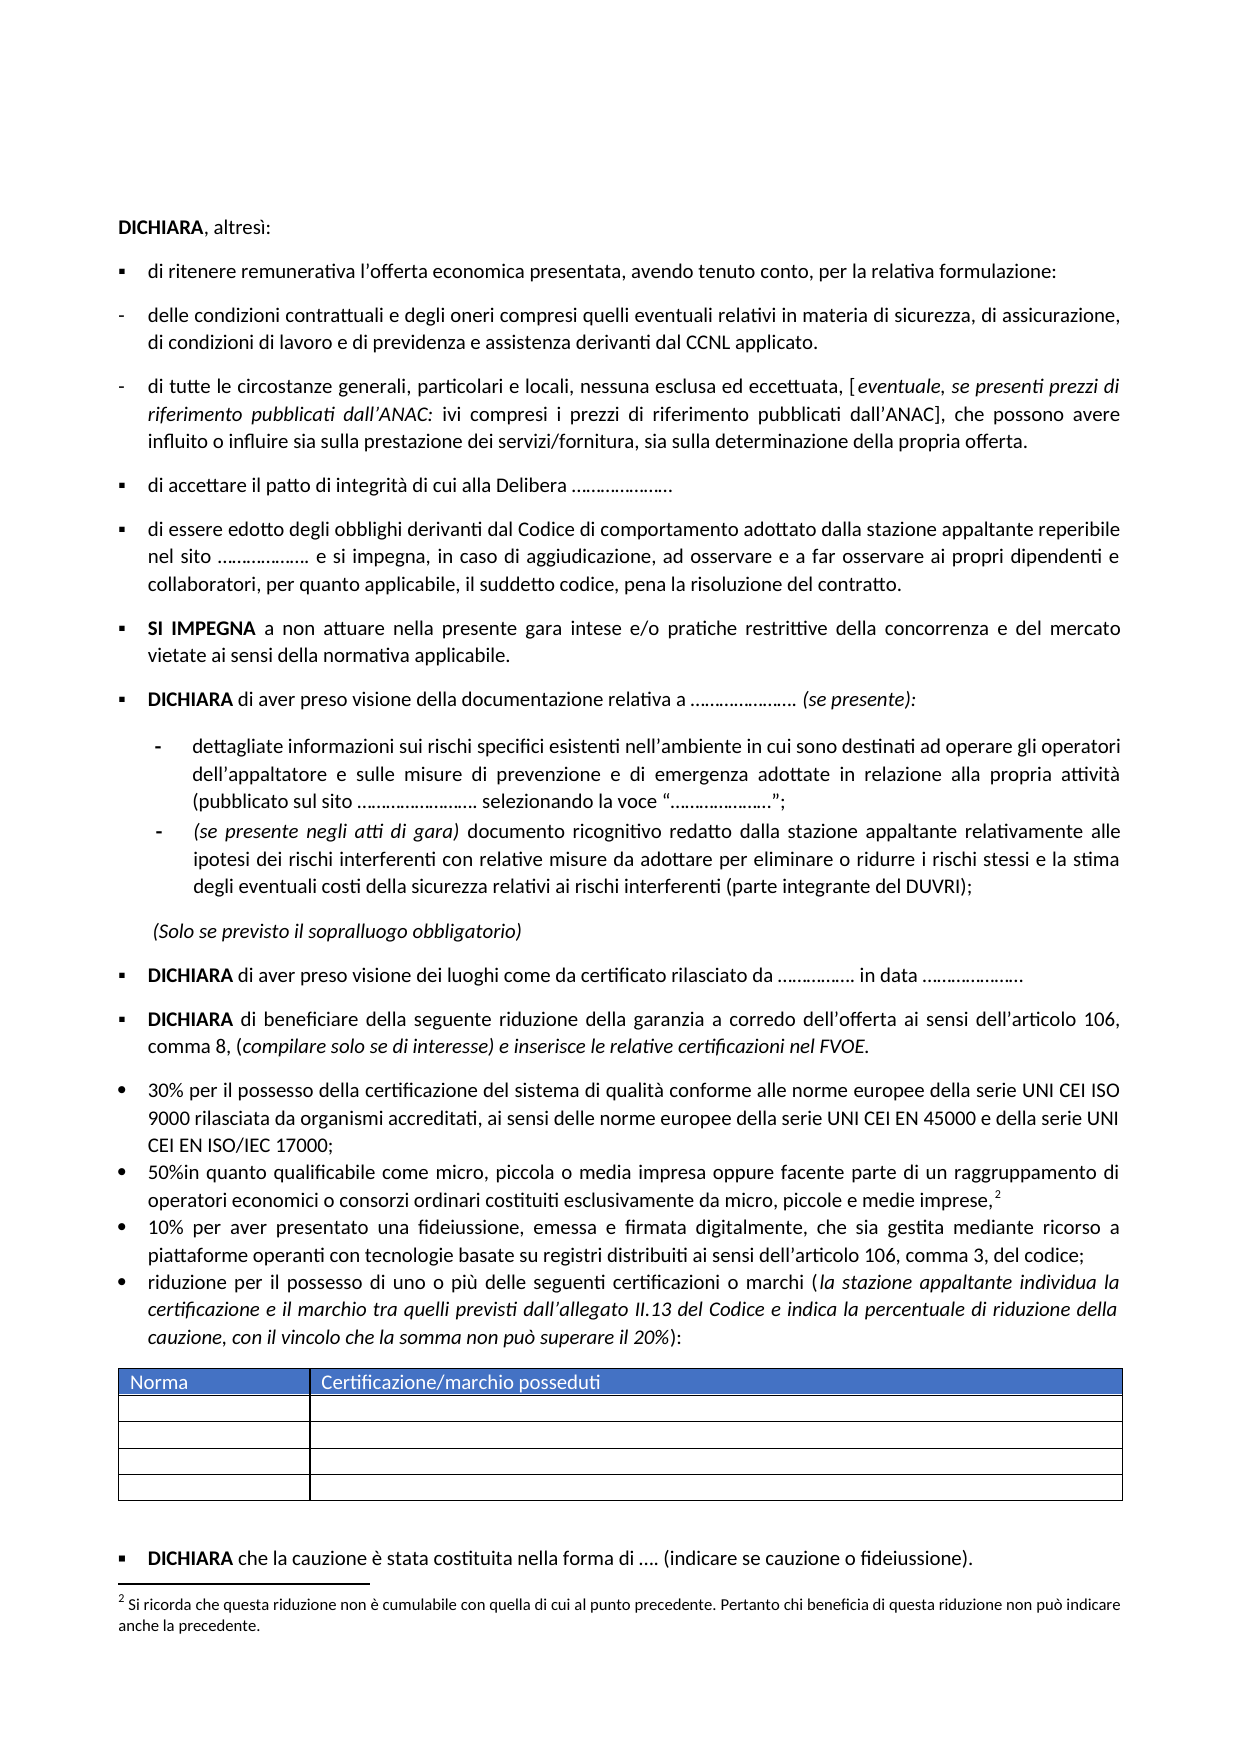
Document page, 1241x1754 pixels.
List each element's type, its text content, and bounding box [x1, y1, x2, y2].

text ▪ DICHIARA che la cauzione è stata costituita nella forma di …. (indicare se cauzione o fideiussione). [118, 1545, 1122, 1571]
table_cell [119, 1475, 309, 1500]
table_header Certificazione/marchio posseduti [311, 1369, 1122, 1394]
list 50%in quanto qualificabile come micro, piccola o media impresa oppure facente parte di un raggruppamento di operatori economici o consorzi ordinari costituiti esclusivamente da micro, piccole e medie imprese, [118, 1159, 1122, 1212]
table_cell [311, 1449, 1122, 1474]
table_cell [311, 1475, 1122, 1500]
text DICHIARA, altresì: [118, 214, 1122, 239]
list dettagliate informazioni sui rischi specifici esistenti nell’ambiente in cui sono destinati ad operare gli operatori dell’appaltatore e sulle misure di prevenzione e di emergenza adottate in relazione alla propria attività (pubblicato sul sito ……………………. selezionando la voce “…………………”; [154, 731, 1122, 814]
table_cell [311, 1396, 1122, 1421]
table_cell [119, 1449, 309, 1474]
text ▪ DICHIARA di beneficiare della seguente riduzione della garanzia a corredo dell’offerta ai sensi dell’articolo 106, comma 8, (compilare solo se di interesse) e inserisce le relative certificazioni nel FVOE. [118, 1006, 1122, 1059]
table_header Norma [119, 1369, 309, 1394]
text ▪ DICHIARA di aver preso visione dei luoghi come da certificato rilasciato da ……………. in data ………………… [118, 962, 1122, 987]
text - delle condizioni contrattuali e degli oneri compresi quelli eventuali relativi in materia di sicurezza, di assicurazione, di condizioni di lavoro e di previdenza e assistenza derivanti dal CCNL applicato. [118, 302, 1122, 355]
text ▪ di essere edotto degli obblighi derivanti dal Codice di comportamento adottato dalla stazione appaltante reperibile nel sito ………………. e si impegna, in caso di aggiudicazione, ad osservare e a far osservare ai propri dipendenti e collaboratori, per quanto applicabile, il suddetto codice, pena la risoluzione del contratto. [118, 516, 1122, 597]
list 10% per aver presentato una fideiussione, emessa e firmata digitalmente, che sia gestita mediante ricorso a piattaforme operanti con tecnologie basate su registri distribuiti ai sensi dell’articolo 106, comma 3, del codice; [118, 1214, 1122, 1267]
list riduzione per il possesso di uno o più delle seguenti certificazioni o marchi (la stazione appaltante individua la certificazione e il marchio tra quelli previsti dall’allegato II.13 del Codice e indica la percentuale di riduzione della cauzione, con il vincolo che la somma non può superare il 20%): [118, 1269, 1122, 1349]
table_cell [119, 1396, 309, 1421]
list 30% per il possesso della certificazione del sistema di qualità conforme alle norme europee della serie UNI CEI ISO 9000 rilasciata da organismi accreditati, ai sensi delle norme europee della serie UNI CEI EN 45000 e della serie UNI CEI EN ISO/IEC 17000; [118, 1077, 1122, 1158]
text - di tutte le circostanze generali, particolari e locali, nessuna esclusa ed eccettuata, [eventuale, se presenti prezzi di riferimento pubblicati dall’ANAC: ivi compresi i prezzi di riferimento pubblicati dall’ANAC], che possono avere influito o influire sia sulla prestazione dei servizi/fornitura, sia sulla determinazione della propria offerta. [118, 373, 1122, 454]
table_cell [119, 1422, 309, 1447]
text ▪ di accettare il patto di integrità di cui alla Delibera ………………… [118, 472, 1122, 498]
text ▪ SI IMPEGNA a non attuare nella presente gara intese e/o pratiche restrittive della concorrenza e del mercato vietate ai sensi della normativa applicabile. [118, 615, 1122, 668]
list (se presente negli atti di gara) documento ricognitivo redatto dalla stazione appaltante relativamente alle ipotesi dei rischi interferenti con relative misure da adottare per eliminare o ridurre i rischi stessi e la stima degli eventuali costi della sicurezza relativi ai rischi interferenti (parte integrante del DUVRI); [156, 816, 1122, 899]
text (Solo se previsto il sopralluogo obbligatorio) [148, 918, 1122, 943]
table_cell [311, 1422, 1122, 1447]
text ▪ di ritenere remunerativa l’offerta economica presentata, avendo tenuto conto, per la relativa formulazione: [118, 258, 1122, 283]
text ▪ DICHIARA di aver preso visione della documentazione relativa a …………………. (se presente): [118, 687, 1122, 712]
